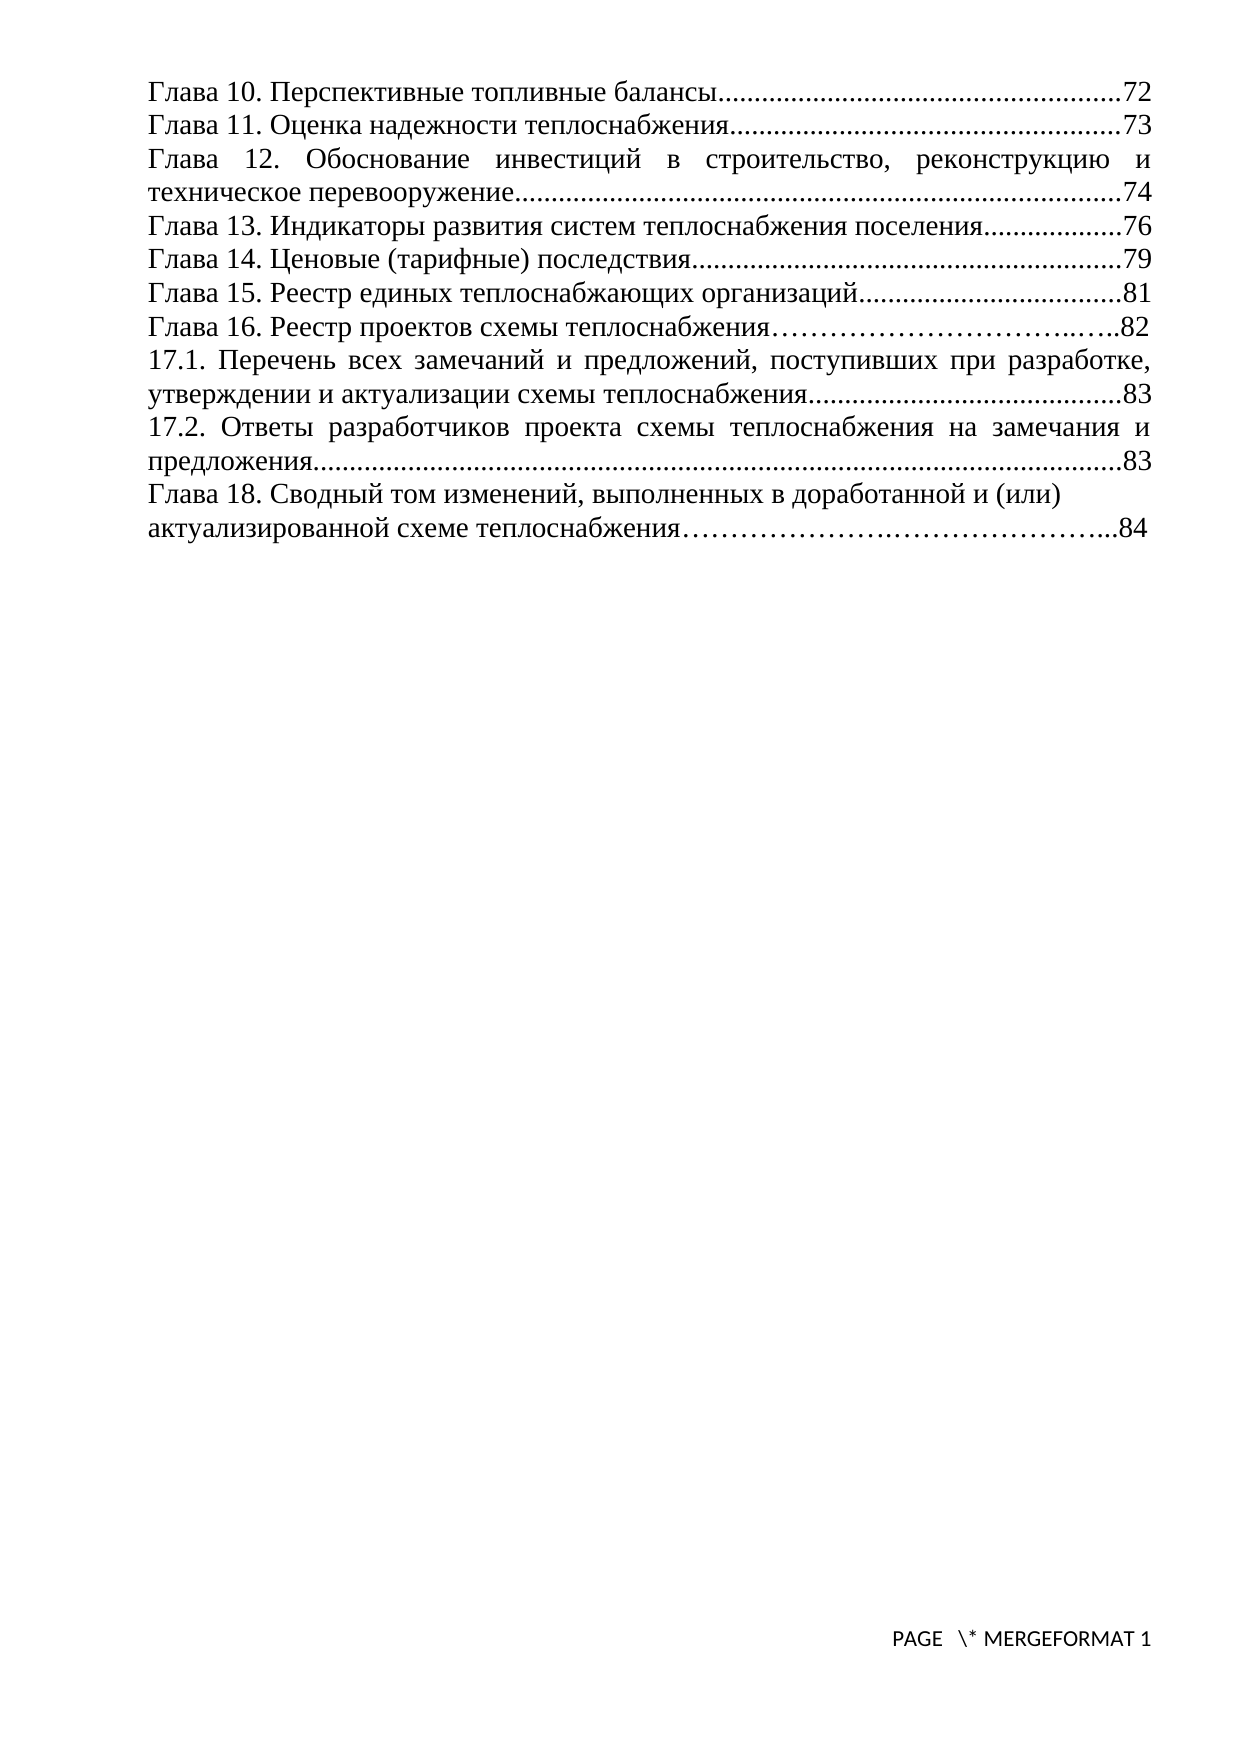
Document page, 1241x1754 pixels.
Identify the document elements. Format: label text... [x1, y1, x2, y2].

text Глава 18. Сводный том изменений, выполненных в доработанной и (или) актуализированной схеме теплоснабжения………………….…………………...84 [148, 476, 1152, 543]
text 17.1. Перечень всех замечаний и предложений, поступивших при разработке, утверждении и актуализации схемы теплоснабжения 83 [148, 342, 1152, 409]
text Глава 13. Индикаторы развития систем теплоснабжения поселения 76 [148, 208, 1152, 242]
text Глава 15. Реестр единых теплоснабжающих организаций 81 [148, 275, 1152, 309]
text 17.2. Ответы разработчиков проекта схемы теплоснабжения на замечания и предложения 83 [148, 409, 1152, 476]
text Глава 12. Обоснование инвестиций в строительство, реконструкцию и техническое перевооружение 74 [148, 141, 1152, 208]
text Глава 10. Перспективные топливные балансы 72 [148, 74, 1152, 107]
text Глава 16. Реестр проектов схемы теплоснабжения…………………………..…..82 [148, 309, 1152, 342]
text Глава 11. Оценка надежности теплоснабжения 73 [148, 107, 1152, 141]
text Глава 14. Ценовые (тарифные) последствия 79 [148, 242, 1152, 275]
